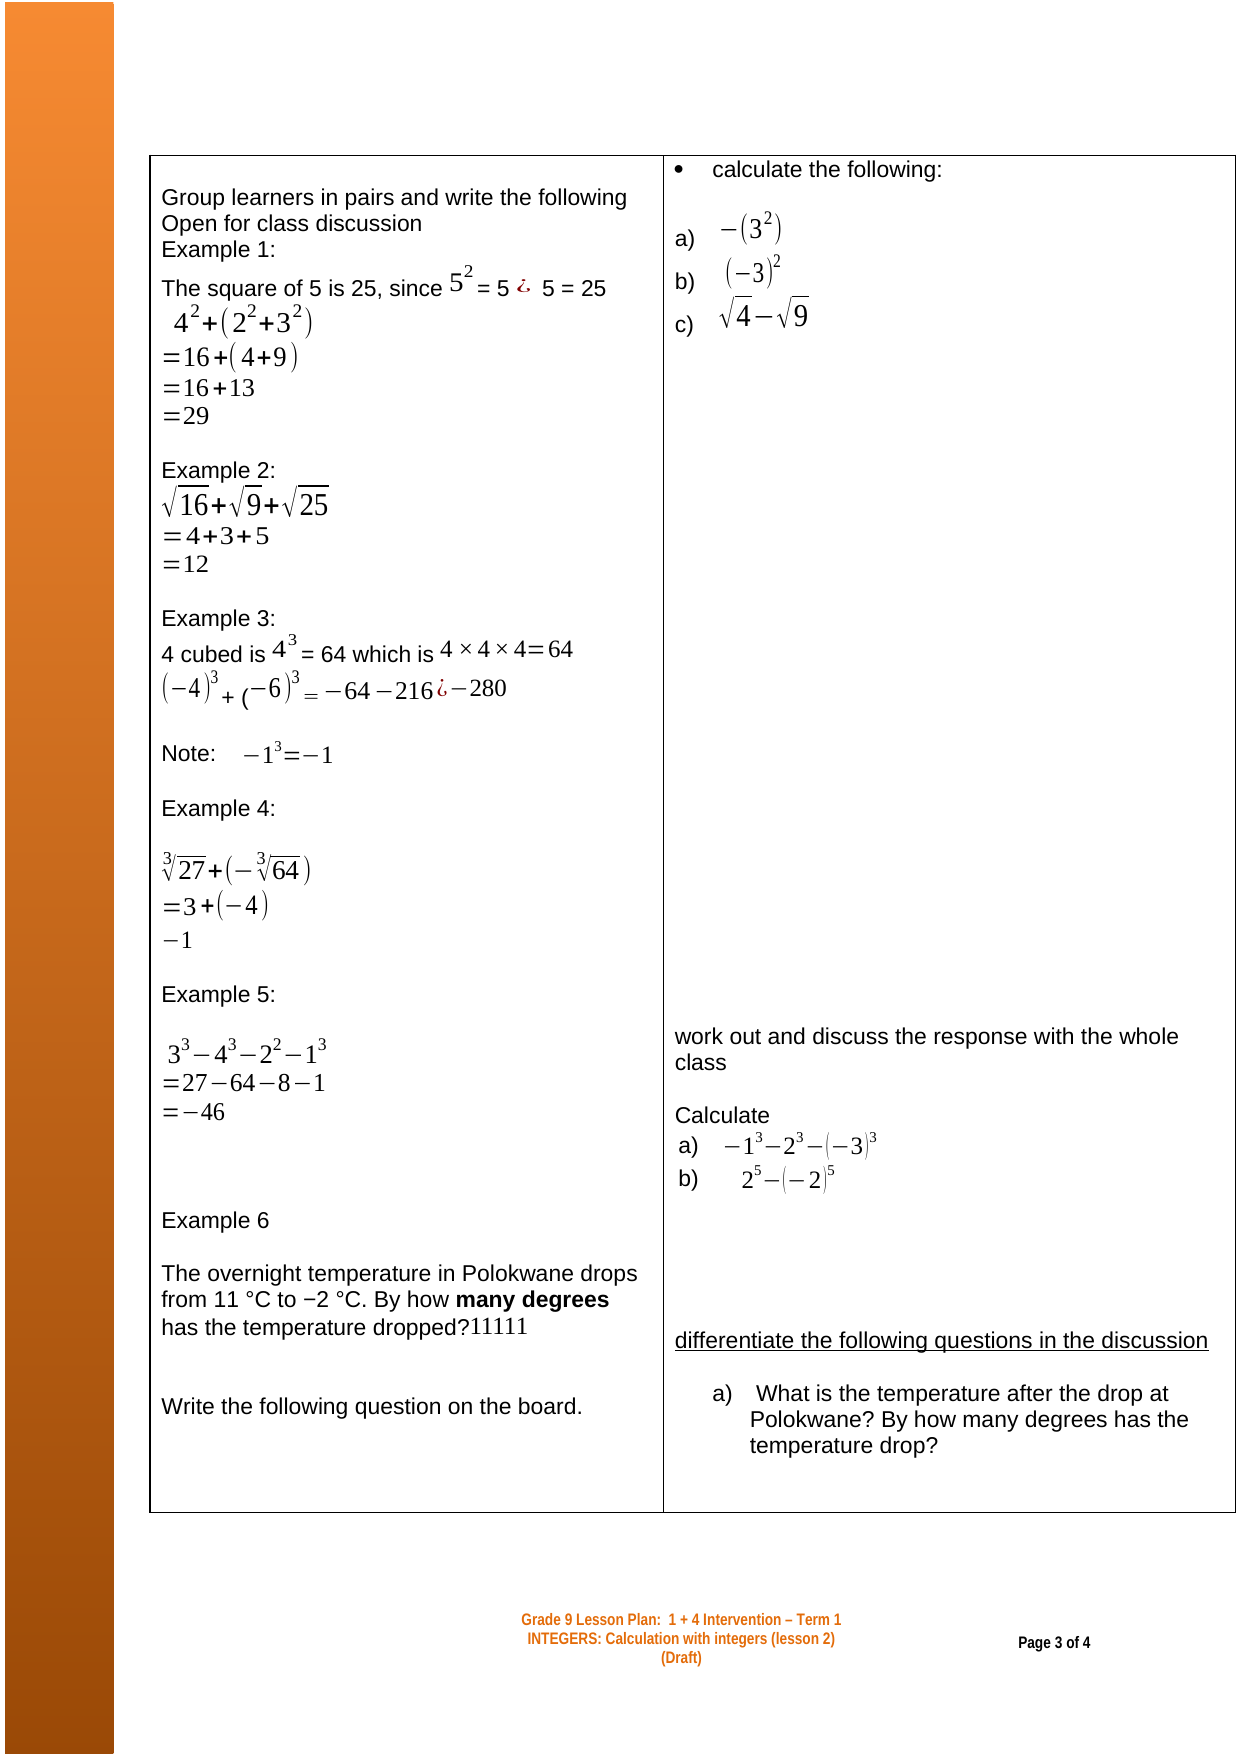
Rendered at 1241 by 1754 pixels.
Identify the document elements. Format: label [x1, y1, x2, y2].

table_cell [664, 156, 1235, 1512]
table_cell [151, 156, 663, 1512]
